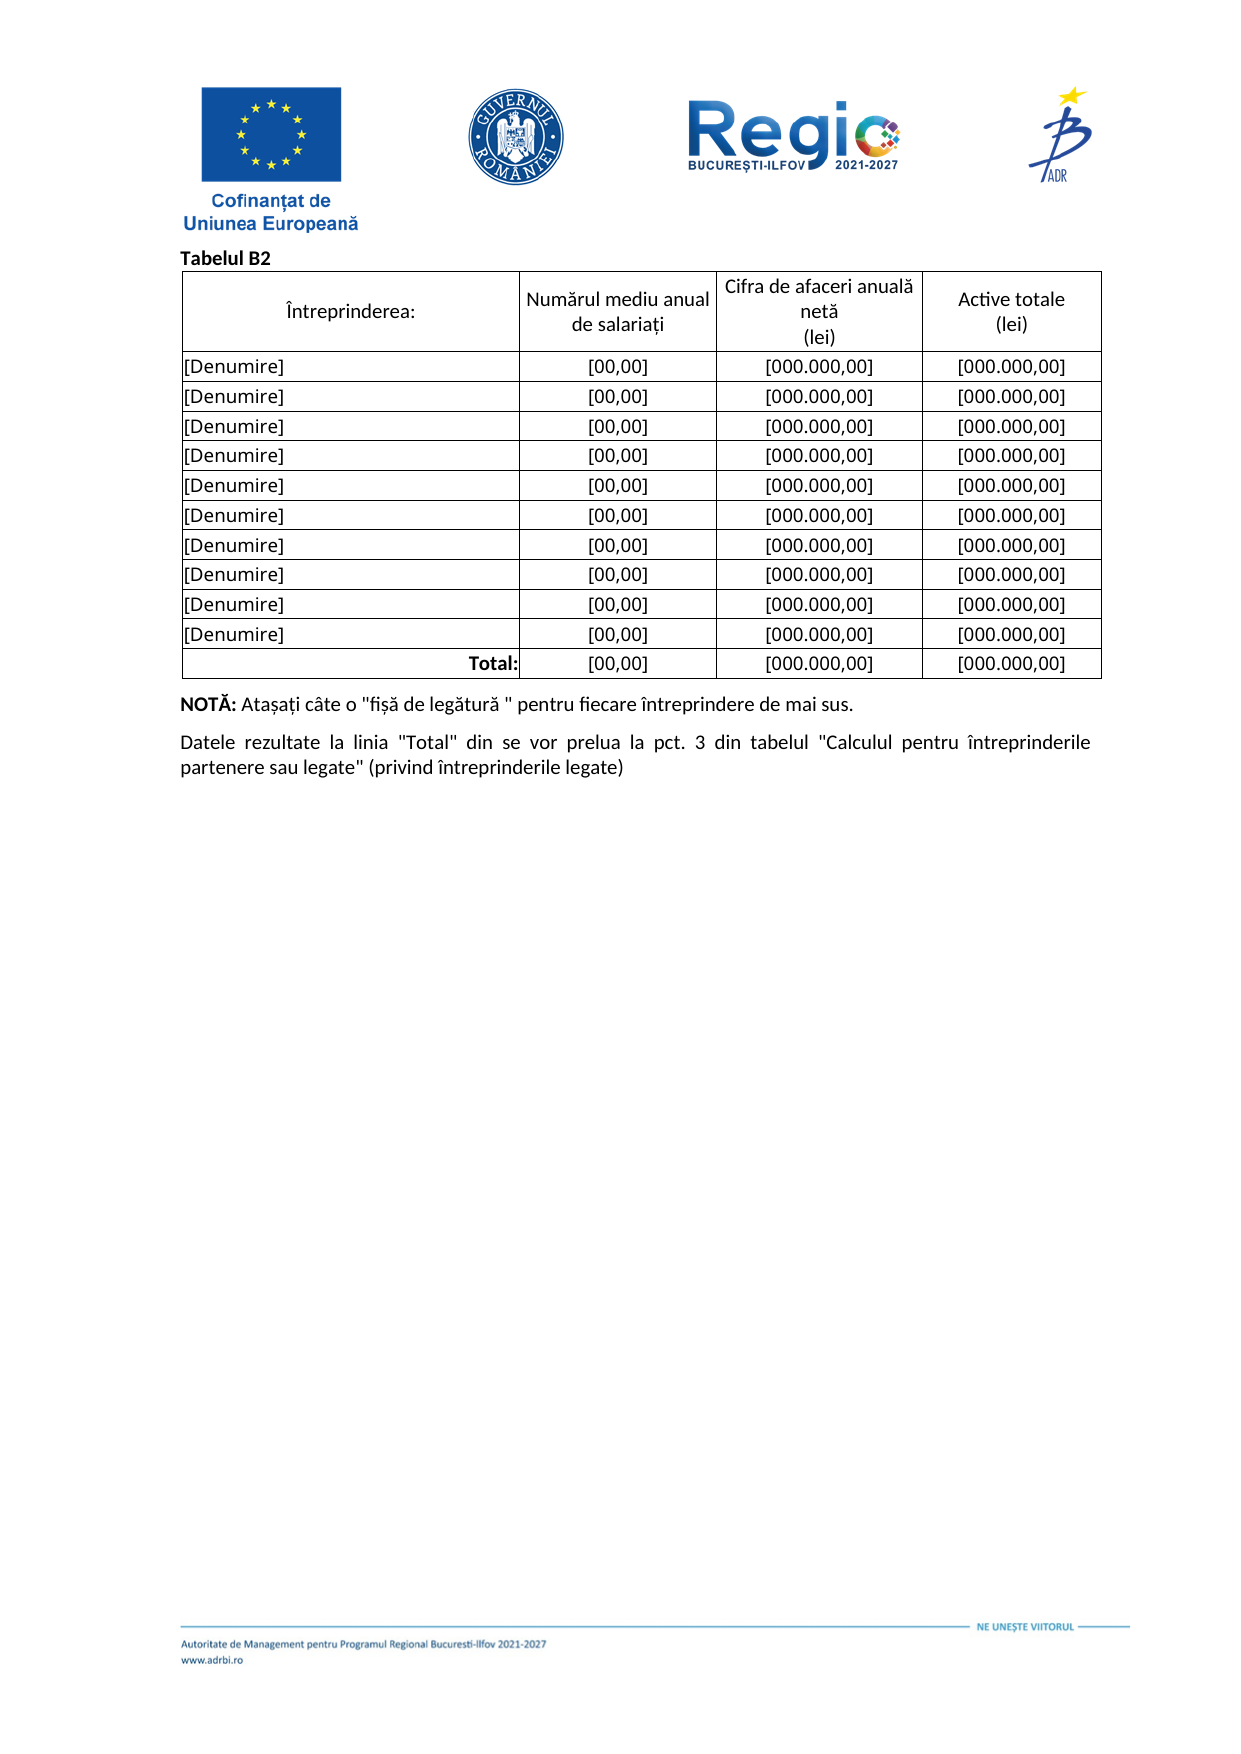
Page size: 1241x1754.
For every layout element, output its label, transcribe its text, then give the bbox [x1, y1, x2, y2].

table_cell [923, 560, 1101, 589]
table_cell [717, 441, 922, 470]
table_header Întreprinderea: [183, 272, 519, 351]
table_cell [923, 619, 1101, 648]
table_cell [923, 649, 1101, 678]
table_cell [717, 471, 922, 499]
table_cell [520, 649, 716, 678]
table_cell [520, 412, 716, 440]
table_cell [923, 501, 1101, 529]
table_header Active totale (lei) [923, 272, 1101, 351]
table_header Numărul mediu anual de salariați [520, 272, 716, 351]
text NOTĂ: Atașați câte o "fișă de legătură " pentru fiecare întreprindere de mai sus. [180, 691, 1093, 717]
table_cell [520, 560, 716, 589]
table_cell [520, 619, 716, 648]
table_cell [183, 352, 519, 381]
table_cell [923, 530, 1101, 559]
table_cell [520, 501, 716, 529]
table_cell [717, 530, 922, 559]
table_cell [520, 530, 716, 559]
table_cell [183, 382, 519, 411]
table_cell [183, 560, 519, 589]
table_cell [183, 501, 519, 529]
table_cell [717, 412, 922, 440]
table_cell [923, 441, 1101, 470]
table_cell [717, 619, 922, 648]
table_cell [923, 352, 1101, 381]
table_cell [520, 352, 716, 381]
table_cell [717, 560, 922, 589]
picture [180, 1618, 1131, 1668]
table_cell [717, 590, 922, 618]
table_cell [717, 382, 922, 411]
picture [180, 86, 1093, 233]
table_cell [520, 590, 716, 618]
table_cell [923, 382, 1101, 411]
text Datele rezultate la linia "Total" din se vor prelua la pct. 3 din tabelul "Calculul pentru întreprinderile partenere sau legate" (privind întreprinderile legate) [180, 729, 1093, 780]
table_cell [183, 441, 519, 470]
table_cell [923, 590, 1101, 618]
table_cell [520, 382, 716, 411]
table_cell [183, 619, 519, 648]
table_cell [520, 471, 716, 499]
table_cell [183, 471, 519, 499]
table_cell [923, 412, 1101, 440]
table_header Cifra de afaceri anuală netă (lei) [717, 272, 922, 351]
table_cell Total: [183, 649, 519, 678]
subtitle Tabelul B2 [180, 245, 1093, 271]
table_cell [183, 412, 519, 440]
table_cell [520, 441, 716, 470]
table_cell [183, 590, 519, 618]
table_cell [923, 471, 1101, 499]
table_cell [717, 352, 922, 381]
table_cell [717, 649, 922, 678]
table_cell [717, 501, 922, 529]
table_cell [183, 530, 519, 559]
